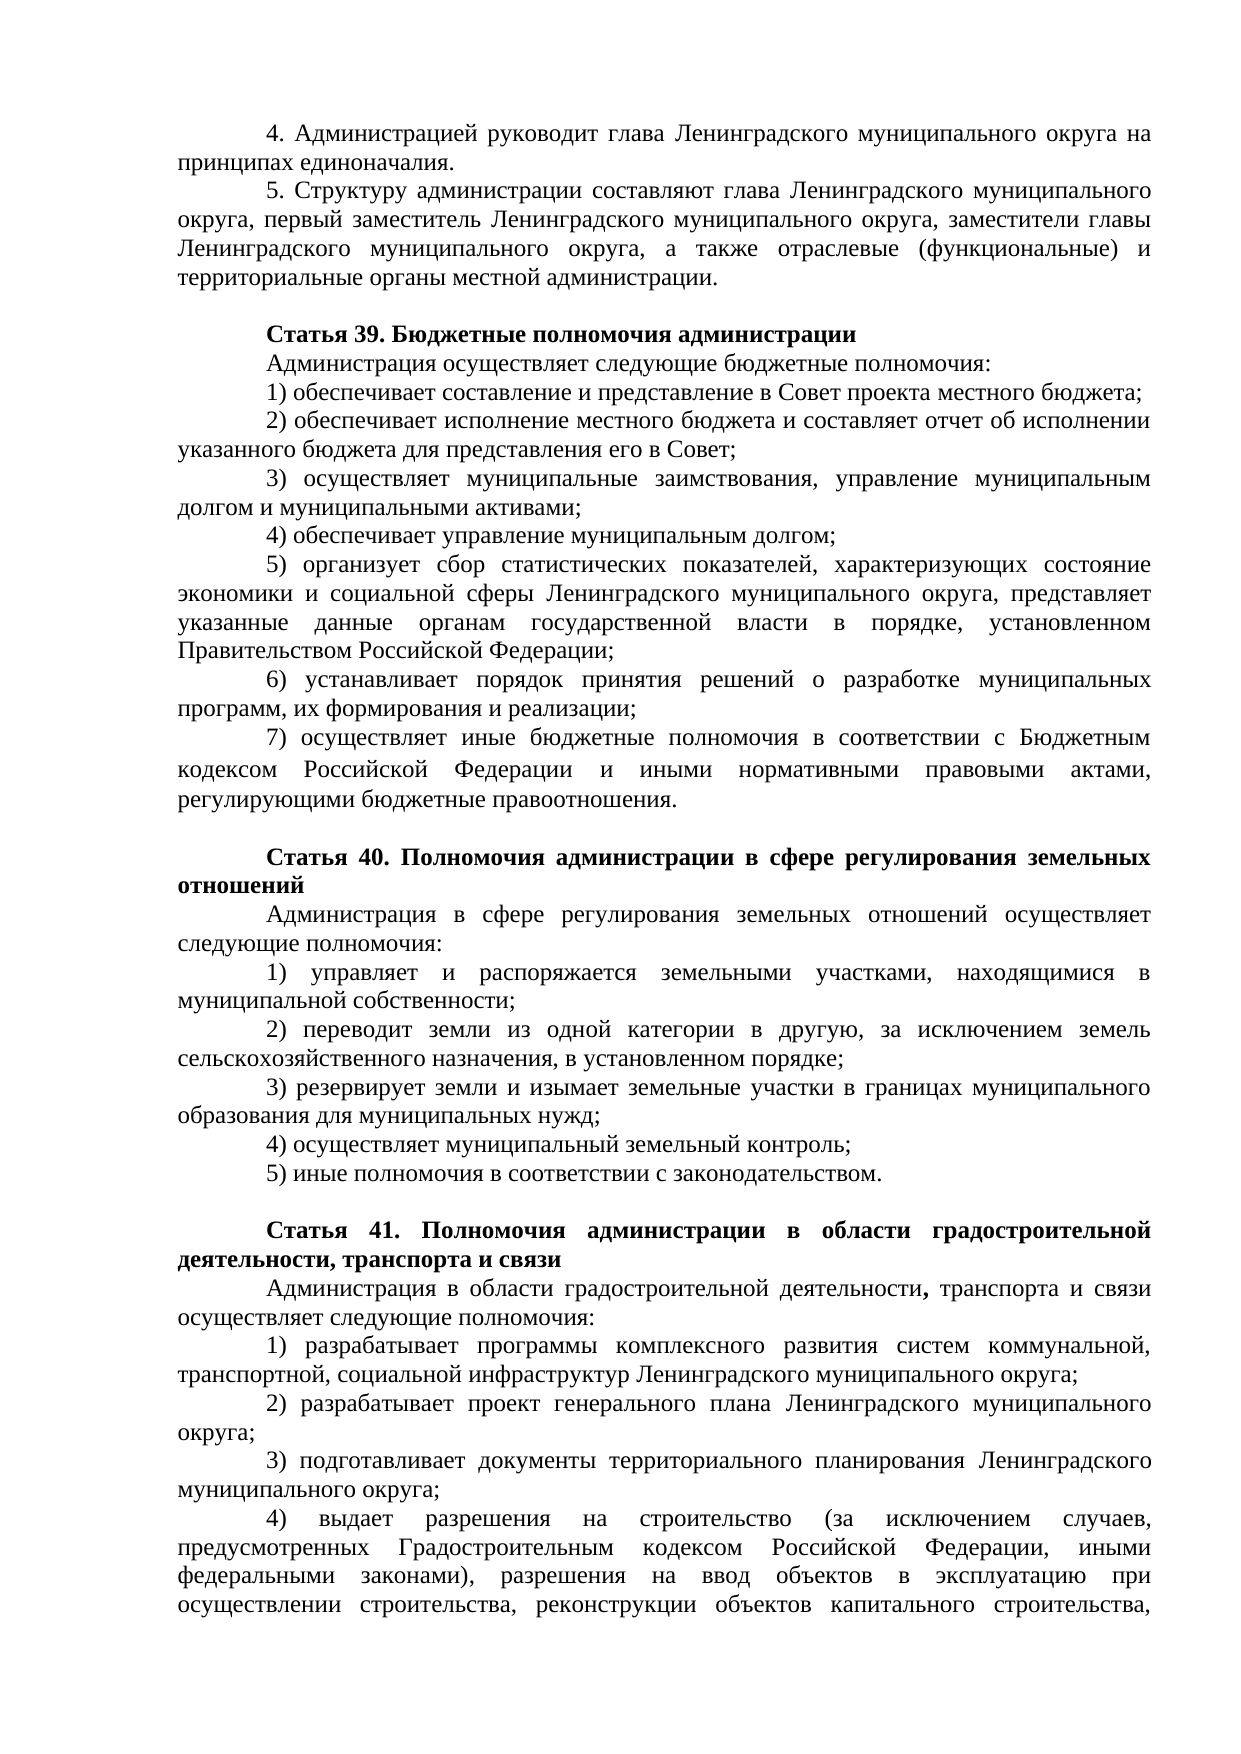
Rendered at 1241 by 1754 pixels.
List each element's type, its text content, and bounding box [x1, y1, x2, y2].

text Статья 41. Полномочия администрации в области градостроительной деятельности, транспорта и связи [177, 1215, 1152, 1273]
text 2) обеспечивает исполнение местного бюджета и составляет отчет об исполнении указанного бюджета для представления его в Совет; [177, 406, 1152, 463]
text 1) разрабатывает программы комплексного развития систем коммунальной, транспортной, социальной инфраструктур Ленинградского муниципального округа; [177, 1330, 1152, 1388]
text Администрация в сфере регулирования земельных отношений осуществляет следующие полномочия: [177, 899, 1152, 957]
text Статья 39. Бюджетные полномочия администрации [177, 319, 1152, 348]
text Статья 40. Полномочия администрации в сфере регулирования земельных отношений [177, 842, 1152, 899]
text 3) резервирует земли и изымает земельные участки в границах муниципального образования для муниципальных нужд; [177, 1072, 1152, 1129]
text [177, 1503, 1152, 1618]
text 5) организует сбор статистических показателей, характеризующих состояние экономики и социальной сферы Ленинградского муниципального округа, представляет указанные данные органам государственной власти в порядке, установленном Правительством Российской Федерации; [177, 549, 1152, 664]
text 4) осуществляет муниципальный земельный контроль; [177, 1129, 1152, 1158]
text 2) переводит земли из одной категории в другую, за исключением земель сельскохозяйственного назначения, в установленном порядке; [177, 1014, 1152, 1072]
text 6) устанавливает порядок принятия решений о разработке муниципальных программ, их формирования и реализации; [177, 664, 1152, 722]
text 1) управляет и распоряжается земельными участками, находящимися в муниципальной собственности; [177, 957, 1152, 1014]
text 4. Администрацией руководит глава Ленинградского муниципального округа на принципах единоначалия. [177, 118, 1152, 176]
text Администрация в области градостроительной деятельности, транспорта и связи осуществляет следующие полномочия: [177, 1273, 1152, 1330]
text Администрация осуществляет следующие бюджетные полномочия: [177, 348, 1152, 377]
text 5) иные полномочия в соответствии с законодательством. [177, 1158, 1152, 1187]
text 3) подготавливает документы территориального планирования Ленинградского муниципального округа; [177, 1445, 1152, 1503]
text 5. Структуру администрации составляют глава Ленинградского муниципального округа, первый заместитель Ленинградского муниципального округа, заместители главы Ленинградского муниципального округа, а также отраслевые (функциональные) и территориальные органы местной администрации. [177, 176, 1152, 291]
text 1) обеспечивает составление и представление в Совет проекта местного бюджета; [177, 377, 1152, 406]
text 7) осуществляет иные бюджетные полномочия в соответствии с Бюджетным кодексом Российской Федерации и иными нормативными правовыми актами, регулирующими бюджетные правоотношения. [177, 722, 1152, 813]
text 4) обеспечивает управление муниципальным долгом; [177, 521, 1152, 549]
text 3) осуществляет муниципальные заимствования, управление муниципальным долгом и муниципальными активами; [177, 463, 1152, 521]
text 2) разрабатывает проект генерального плана Ленинградского муниципального округа; [177, 1388, 1152, 1445]
